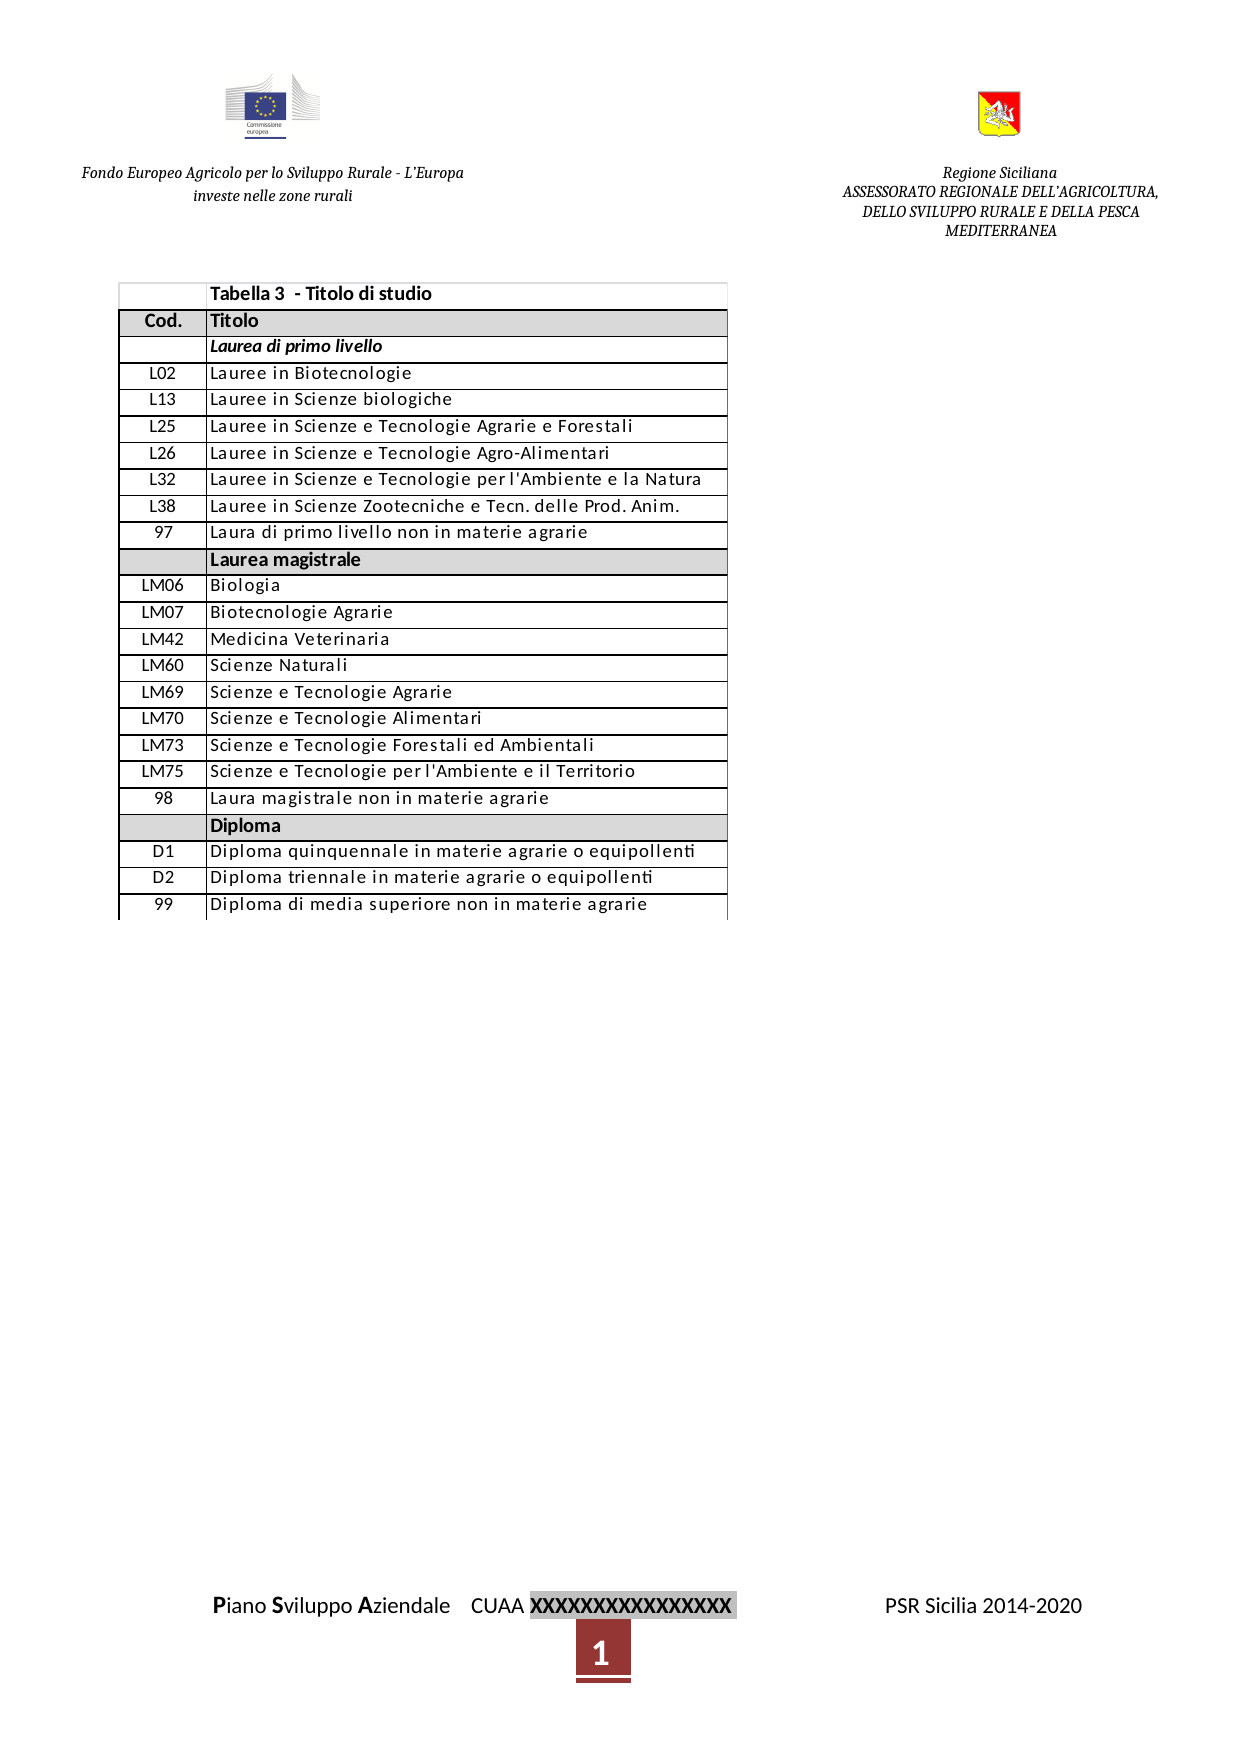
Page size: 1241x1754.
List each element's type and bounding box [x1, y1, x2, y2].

picture [977, 87, 1023, 139]
picture [225, 73, 320, 139]
